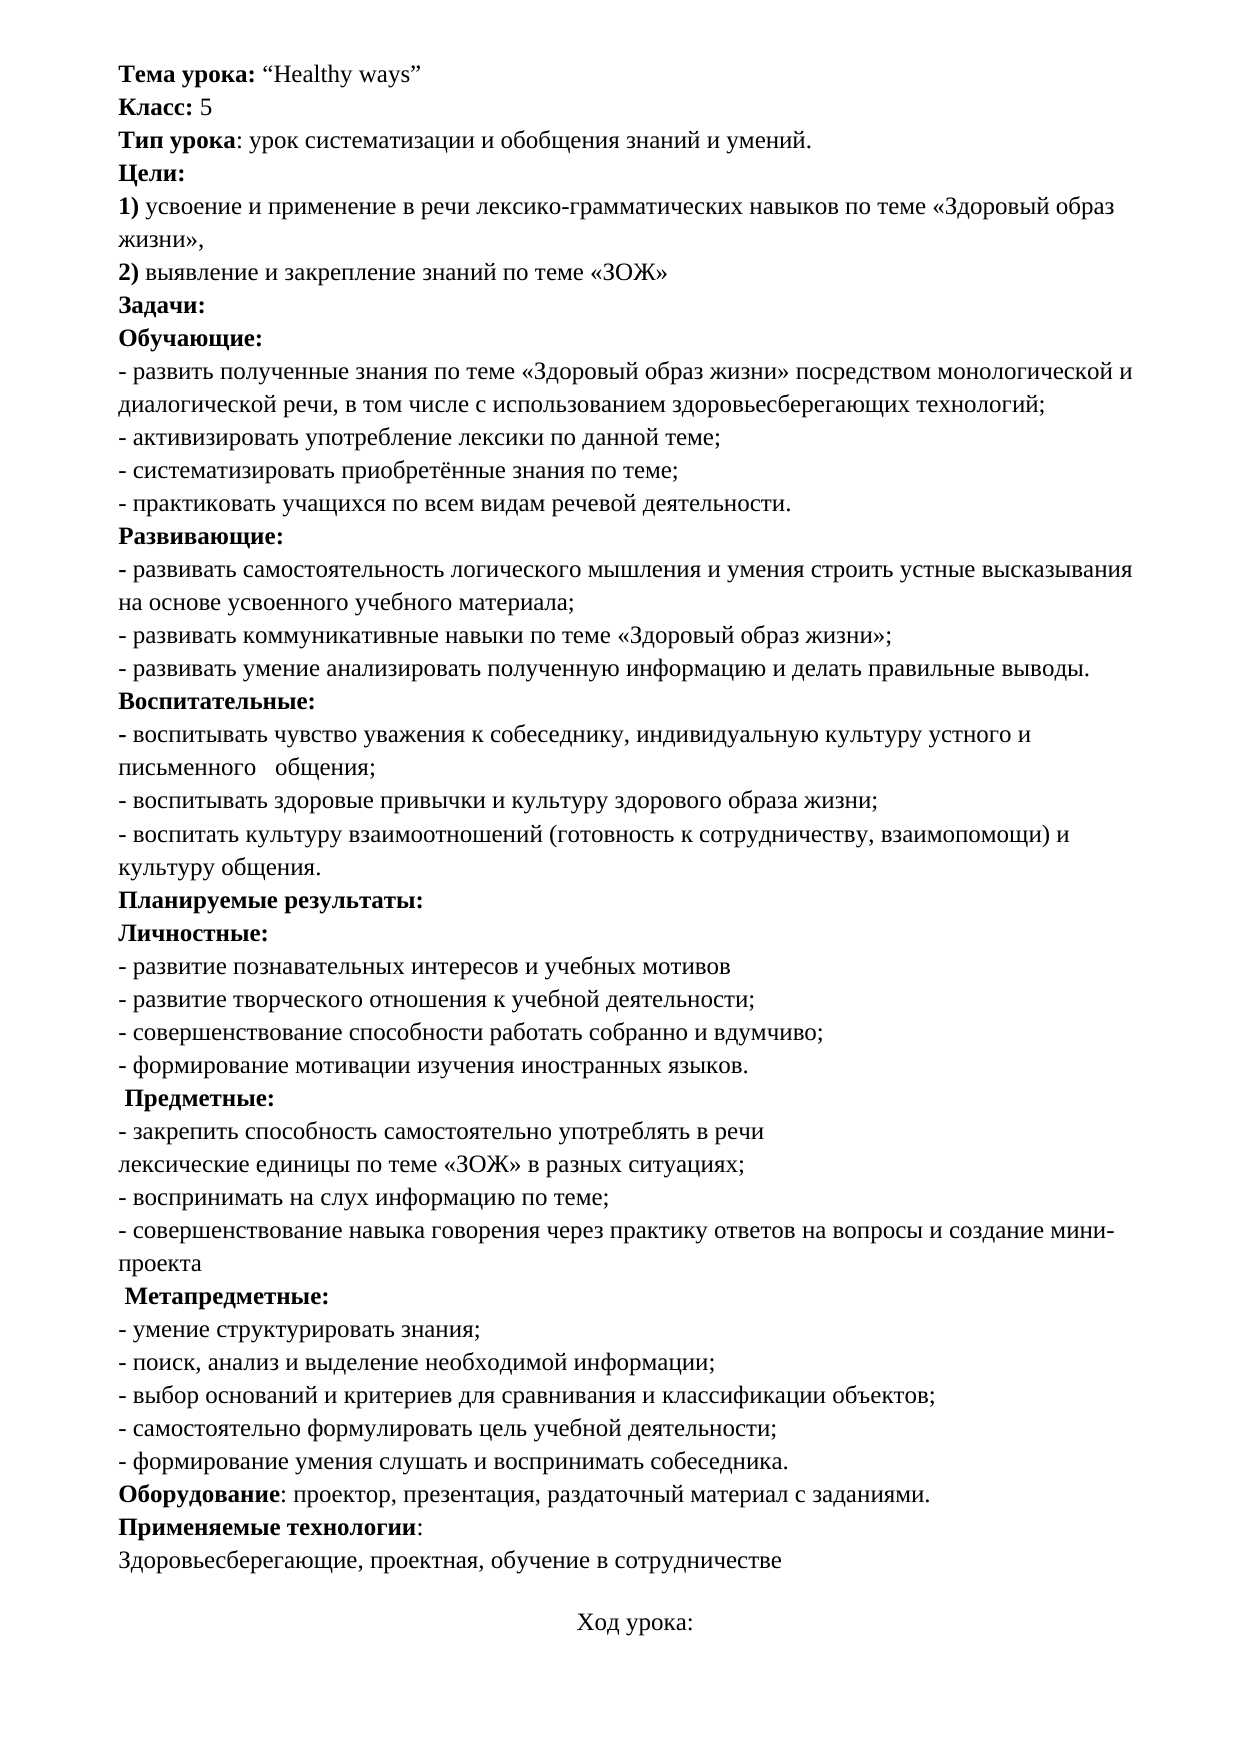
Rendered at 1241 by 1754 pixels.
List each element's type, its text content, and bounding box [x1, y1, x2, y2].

text - активизировать употребление лексики по данной теме; [118, 422, 1152, 451]
text - поиск, анализ и выделение необходимой информации; [118, 1347, 1152, 1376]
text Тип урока: урок систематизации и обобщения знаний и умений. [118, 125, 1152, 154]
text Ход урока: [118, 1607, 1152, 1636]
text - совершенствование способности работать собранно и вдумчиво; [118, 1017, 1152, 1046]
text - развитие познавательных интересов и учебных мотивов [118, 951, 1152, 979]
text Тема урока: “Healthy ways” [118, 59, 1152, 88]
text - развить полученные знания по теме «Здоровый образ жизни» посредством монологической и диалогической речи, в том числе с использованием здоровьесберегающих технологий; [118, 356, 1152, 418]
text - совершенствование навыка говорения через практику ответов на вопросы и создание мини- проекта [118, 1215, 1152, 1277]
text - систематизировать приобретённые знания по теме; [118, 455, 1152, 484]
text - развивать коммуникативные навыки по теме «Здоровый образ жизни»; [118, 620, 1152, 649]
text - закрепить способность самостоятельно употреблять в речи [118, 1116, 1152, 1145]
text - выбор оснований и критериев для сравнивания и классификации объектов; [118, 1380, 1152, 1409]
text 1) усвоение и применение в речи лексико-грамматических навыков по теме «Здоровый образ жизни», [118, 191, 1152, 253]
text 2) выявление и закрепление знаний по теме «ЗОЖ» [118, 257, 1152, 286]
text Воспитательные: [118, 686, 1152, 715]
text Задачи: [118, 290, 1152, 319]
text Личностные: [118, 918, 1152, 947]
text - развивать умение анализировать полученную информацию и делать правильные выводы. [118, 653, 1152, 682]
text - воспитывать здоровые привычки и культуру здорового образа жизни; [118, 786, 1152, 814]
text - воспитывать чувство уважения к собеседнику, индивидуальную культуру устного и письменного общения; [118, 719, 1152, 781]
text - самостоятельно формулировать цель учебной деятельности; [118, 1413, 1152, 1442]
text Класс: 5 [118, 92, 1152, 121]
text Предметные: [118, 1083, 1152, 1112]
text Обучающие: [118, 323, 1152, 352]
text Применяемые технологии: [118, 1512, 1152, 1541]
text - формирование умения слушать и воспринимать собеседника. [118, 1446, 1152, 1475]
text - развивать самостоятельность логического мышления и умения строить устные высказывания на основе усвоенного учебного материала; [118, 554, 1152, 616]
text - развитие творческого отношения к учебной деятельности; [118, 984, 1152, 1013]
text Метапредметные: [118, 1281, 1152, 1310]
text Развивающие: [118, 521, 1152, 550]
text - практиковать учащихся по всем видам речевой деятельности. [118, 488, 1152, 517]
text - воспитать культуру взаимоотношений (готовность к сотрудничеству, взаимопомощи) и культуру общения. [118, 819, 1152, 881]
text - умение структурировать знания; [118, 1314, 1152, 1343]
text Планируемые результаты: [118, 885, 1152, 913]
text - формирование мотивации изучения иностранных языков. [118, 1050, 1152, 1079]
text - воспринимать на слух информацию по теме; [118, 1182, 1152, 1211]
text Здоровьесберегающие, проектная, обучение в сотрудничестве [118, 1545, 1152, 1574]
text Цели: [118, 158, 1152, 187]
text Оборудование: проектор, презентация, раздаточный материал с заданиями. [118, 1479, 1152, 1508]
text лексические единицы по теме «ЗОЖ» в разных ситуациях; [118, 1149, 1152, 1178]
